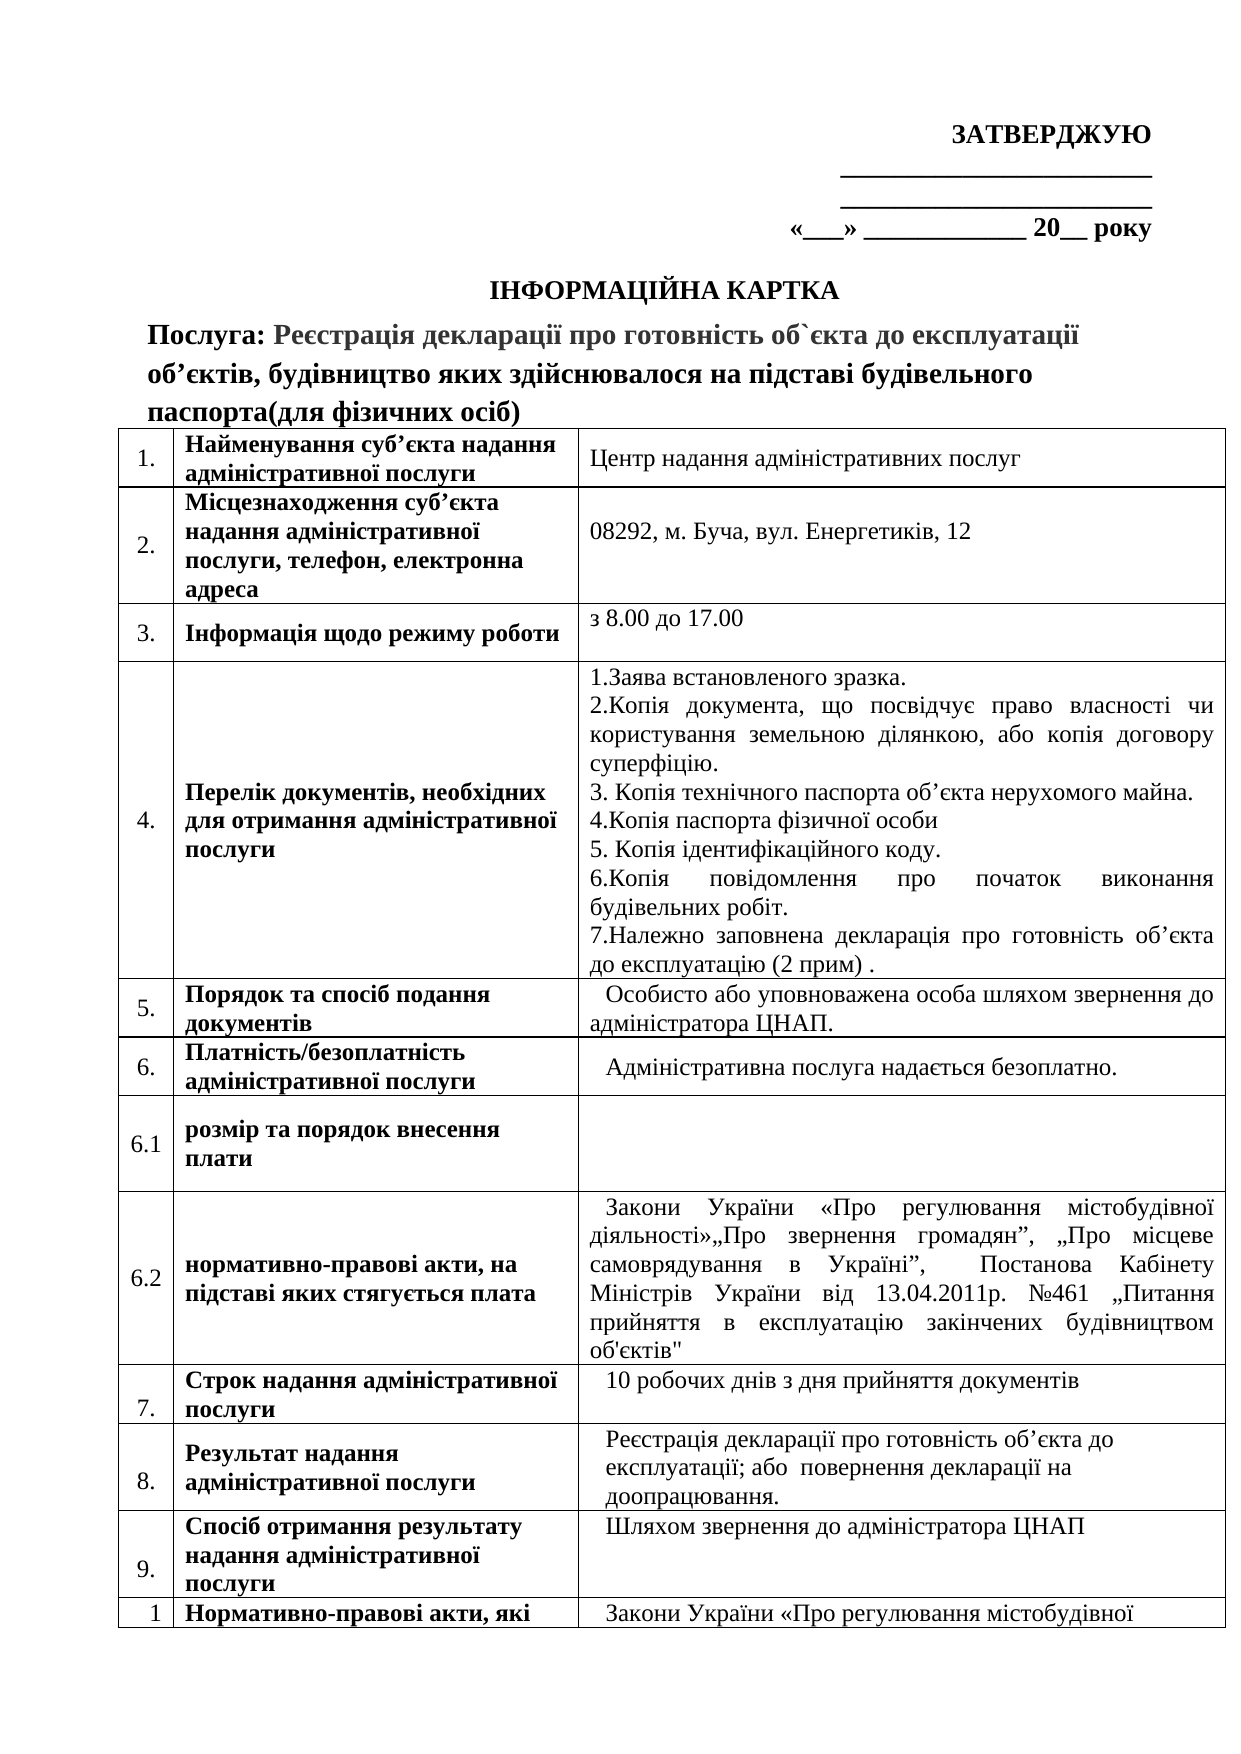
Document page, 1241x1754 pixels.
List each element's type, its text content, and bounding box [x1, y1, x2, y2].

table_cell з 8.00 до 17.00 [579, 604, 1225, 661]
table_cell 10 робочих днів з дня прийняття документів [579, 1365, 1225, 1423]
table_cell 6. [119, 1038, 173, 1095]
table_cell Спосіб отримання результату надання адміністративної послуги [174, 1511, 578, 1597]
table_cell 3. [119, 604, 173, 661]
table_cell Інформація щодо режиму роботи [174, 604, 578, 661]
table_cell 9. [119, 1511, 173, 1597]
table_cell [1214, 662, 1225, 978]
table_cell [174, 1598, 578, 1627]
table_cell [579, 1598, 1225, 1627]
table_cell Місцезнаходження суб’єкта надання адміністративної послуги, телефон, електронна адреса [174, 488, 578, 602]
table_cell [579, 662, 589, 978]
table_header Центр надання адміністративних послуг [579, 429, 1225, 486]
table_cell Порядок та спосіб подання документів [174, 979, 578, 1036]
table_cell Закони України «Про регулювання містобудівної діяльності»„Про звернення громадян”, „Про місцеве самоврядування в Україні”, Постанова Кабінету Міністрів України від 13.04.2011р. №461 „Питання прийняття в експлуатацію закінчених будівництвом об'єктів" [579, 1192, 1225, 1364]
text ІНФОРМАЦІЙНА КАРТКА [177, 274, 1152, 305]
table_cell Строк надання адміністративної послуги [174, 1365, 578, 1423]
table_cell 4. [119, 662, 173, 978]
text Послуга: Реєстрація декларації про готовність об`єкта до експлуатації об’єктів, будівництво яких здійснювалося на підставі будівельного паспорта(для фізичних осіб) [147, 317, 1092, 428]
table_cell [579, 1096, 1225, 1191]
table_cell Перелік документів, необхідних для отримання адміністративної послуги [174, 662, 578, 978]
table_cell розмір та порядок внесення плати [174, 1096, 578, 1191]
table_cell 6.2 [119, 1192, 173, 1364]
text «___» ____________ 20__ року [177, 212, 1152, 243]
table_cell 10. [119, 1598, 173, 1627]
table_cell 2. [119, 488, 173, 602]
table_cell Реєстрація декларації про готовність об’єкта до експлуатації; або повернення декларації на доопрацювання. [579, 1424, 1225, 1510]
table_header Найменування суб’єкта надання адміністративної послуги [174, 429, 578, 486]
table_cell 6.1 [119, 1096, 173, 1191]
text ЗАТВЕРДЖУЮ [177, 118, 1152, 149]
table_cell Платність/безоплатність адміністративної послуги [174, 1038, 578, 1095]
table_cell 8. [119, 1424, 173, 1510]
table_cell Шляхом звернення до адміністратора ЦНАП [579, 1511, 1225, 1597]
table_cell 5. [119, 979, 173, 1036]
table_header 1. [119, 429, 173, 486]
table_cell Результат надання адміністративної послуги [174, 1424, 578, 1510]
table_cell Особисто або уповноважена особа шляхом звернення до адміністратора ЦНАП. [579, 979, 1225, 1036]
table_cell 7. [119, 1365, 173, 1423]
table_cell Адміністративна послуга надається безоплатно. [579, 1038, 1225, 1095]
table_cell 08292, м. Буча, вул. Енергетиків, 12 [579, 488, 1225, 602]
text _______________________ [177, 180, 1152, 212]
text _______________________ [177, 149, 1152, 180]
table_cell нормативно-правові акти, на підставі яких стягується плата [174, 1192, 578, 1364]
